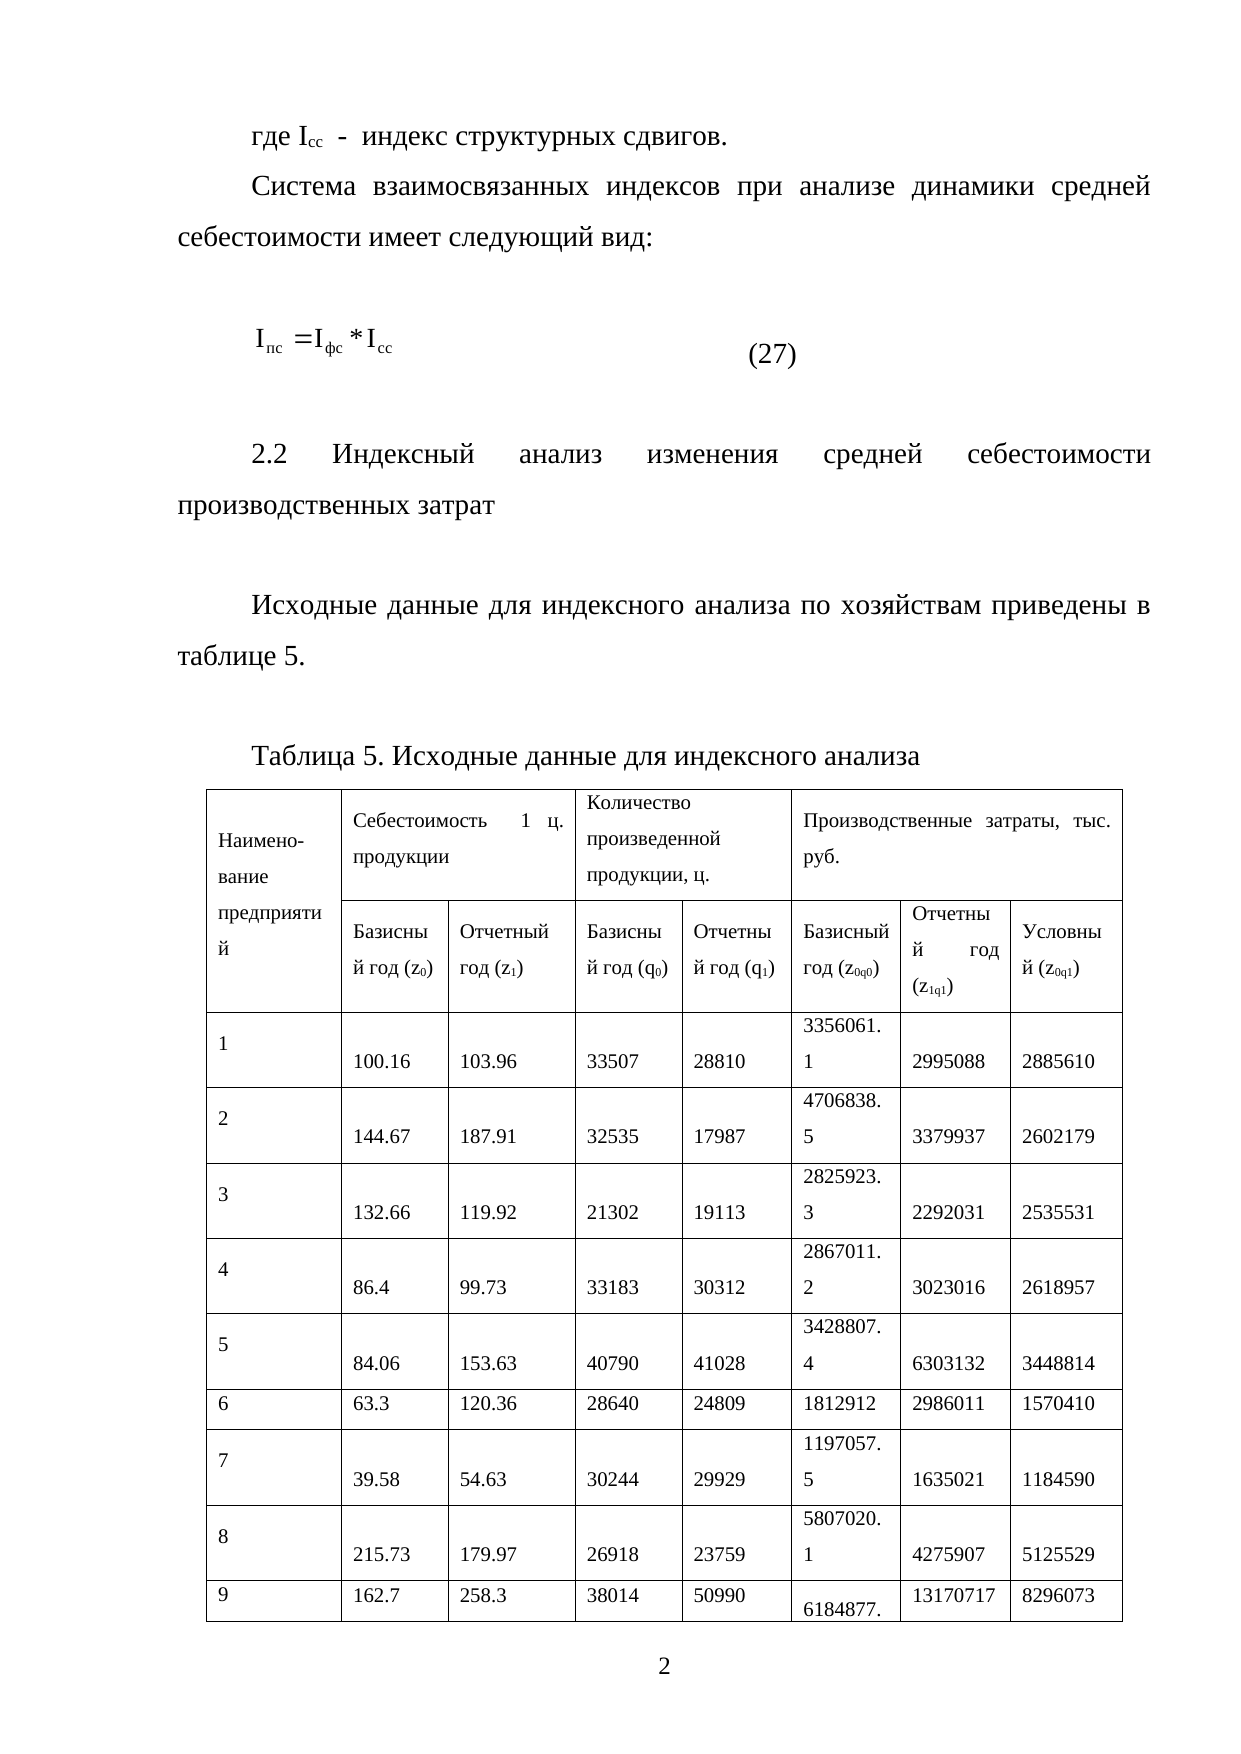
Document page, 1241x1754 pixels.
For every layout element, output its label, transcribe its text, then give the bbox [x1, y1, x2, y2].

table_cell 29929 [683, 1430, 791, 1505]
table_cell 5807020.1 [792, 1506, 900, 1580]
table_cell 2986011 [901, 1390, 1010, 1429]
table_cell 1635021 [901, 1430, 1010, 1505]
table_cell 38014 [576, 1581, 682, 1621]
table_cell 32535 [576, 1088, 682, 1162]
table_cell 120.36 [449, 1390, 575, 1429]
table_cell 1197057.5 [792, 1430, 900, 1505]
table_cell 103.96 [449, 1013, 575, 1087]
table_cell 2292031 [901, 1164, 1010, 1238]
table_header Количество произведенной продукции, ц. [576, 790, 791, 900]
table_cell 179.97 [449, 1506, 575, 1580]
table_cell 63.3 [342, 1390, 448, 1429]
table_cell 4 [207, 1239, 341, 1313]
table_cell 21302 [576, 1164, 682, 1238]
table_cell 144.67 [342, 1088, 448, 1162]
table_cell 13170717 [901, 1581, 1010, 1621]
table_cell 40790 [576, 1314, 682, 1389]
table_cell 3356061.1 [792, 1013, 900, 1087]
table_cell 28640 [576, 1390, 682, 1429]
table_cell 258.3 [449, 1581, 575, 1621]
table_header Себестоимость 1 ц. продукции [342, 790, 575, 900]
table_cell 26918 [576, 1506, 682, 1580]
table_cell 86.4 [342, 1239, 448, 1313]
table_cell 162.7 [342, 1581, 448, 1621]
table_cell Базисный год (q0) [576, 901, 682, 1012]
table_cell 1184590 [1011, 1430, 1122, 1505]
table_cell 4275907 [901, 1506, 1010, 1580]
table_cell 3 [207, 1164, 341, 1238]
table_cell 2995088 [901, 1013, 1010, 1087]
table_cell 2618957 [1011, 1239, 1122, 1313]
table_cell 100.16 [342, 1013, 448, 1087]
text (27) [177, 319, 1152, 369]
text Таблица 5. Исходные данные для индексного анализа [177, 738, 1152, 772]
table_cell Отчетный год (z1q1) [901, 901, 1010, 1012]
table_cell 30244 [576, 1430, 682, 1505]
table_cell 41028 [683, 1314, 791, 1389]
table_cell 3023016 [901, 1239, 1010, 1313]
table_cell 119.92 [449, 1164, 575, 1238]
table_cell 19113 [683, 1164, 791, 1238]
table_cell 8296073 [1011, 1581, 1122, 1621]
table_cell 28810 [683, 1013, 791, 1087]
table_cell 3428807.4 [792, 1314, 900, 1389]
table_cell 4706838.5 [792, 1088, 900, 1162]
table_cell 2 [207, 1088, 341, 1162]
table_cell Отчетный год (z1) [449, 901, 575, 1012]
table_cell 6303132 [901, 1314, 1010, 1389]
table_header Производственные затраты, тыс. руб. [792, 790, 1122, 900]
table_cell 2825923.3 [792, 1164, 900, 1238]
text Исходные данные для индексного анализа по хозяйствам приведены в таблице 5. [177, 587, 1152, 671]
table_cell 6184877.8 [792, 1581, 900, 1621]
table_cell 9 [207, 1581, 341, 1621]
table_cell Условный (z0q1) [1011, 901, 1122, 1012]
table_cell Базисный год (z0) [342, 901, 448, 1012]
table_cell 54.63 [449, 1430, 575, 1505]
table_cell 6 [207, 1390, 341, 1429]
table_cell 2885610 [1011, 1013, 1122, 1087]
table_cell 2535531 [1011, 1164, 1122, 1238]
table_header Наимено-вание предприятий [207, 790, 341, 1012]
text 2.2 Индексный анализ изменения средней себестоимости производственных затрат [177, 437, 1152, 520]
table_cell Отчетный год (q1) [683, 901, 791, 1012]
table_cell 2602179 [1011, 1088, 1122, 1162]
table_cell 5125529 [1011, 1506, 1122, 1580]
table_cell 24809 [683, 1390, 791, 1429]
table_cell 50990 [683, 1581, 791, 1621]
table_cell 132.66 [342, 1164, 448, 1238]
text Система взаимосвязанных индексов при анализе динамики средней себестоимости имеет следующий вид: [177, 168, 1152, 252]
table_cell 33183 [576, 1239, 682, 1313]
table_cell Базисный год (z0q0) [792, 901, 900, 1012]
text где Icc - индекс структурных сдвигов. [177, 118, 1152, 152]
table_cell 30312 [683, 1239, 791, 1313]
table_cell 23759 [683, 1506, 791, 1580]
table_cell 3379937 [901, 1088, 1010, 1162]
table_cell 5 [207, 1314, 341, 1389]
table_cell 99.73 [449, 1239, 575, 1313]
table_cell 17987 [683, 1088, 791, 1162]
table_cell 215.73 [342, 1506, 448, 1580]
table_cell 1812912 [792, 1390, 900, 1429]
table_cell 1 [207, 1013, 341, 1087]
table_cell 187.91 [449, 1088, 575, 1162]
table_cell 8 [207, 1506, 341, 1580]
table_cell 2867011.2 [792, 1239, 900, 1313]
table_cell 39.58 [342, 1430, 448, 1505]
table_cell 7 [207, 1430, 341, 1505]
table_cell 3448814 [1011, 1314, 1122, 1389]
table_cell 1570410 [1011, 1390, 1122, 1429]
table_cell 33507 [576, 1013, 682, 1087]
table_cell 84.06 [342, 1314, 448, 1389]
table_cell 153.63 [449, 1314, 575, 1389]
